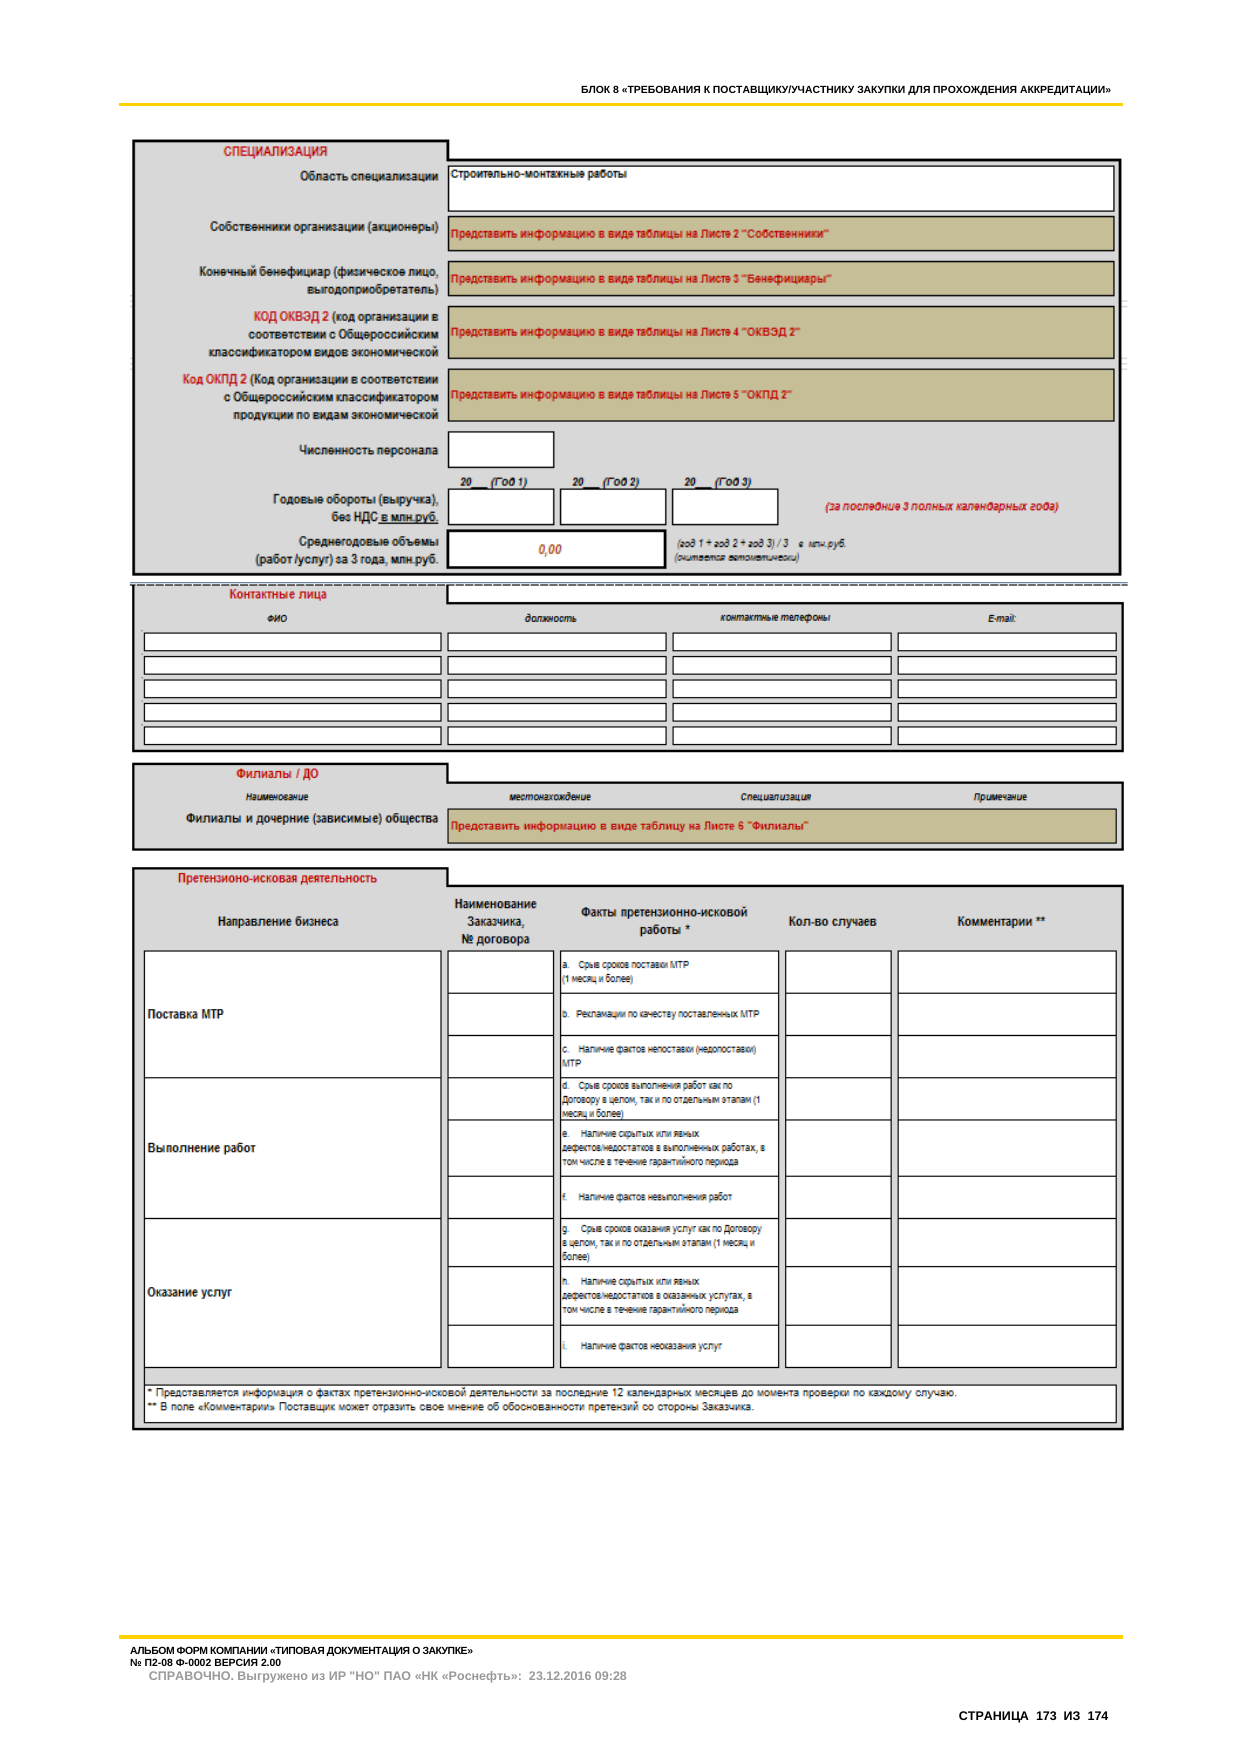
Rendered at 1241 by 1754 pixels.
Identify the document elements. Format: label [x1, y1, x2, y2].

picture [129, 135, 1128, 1434]
